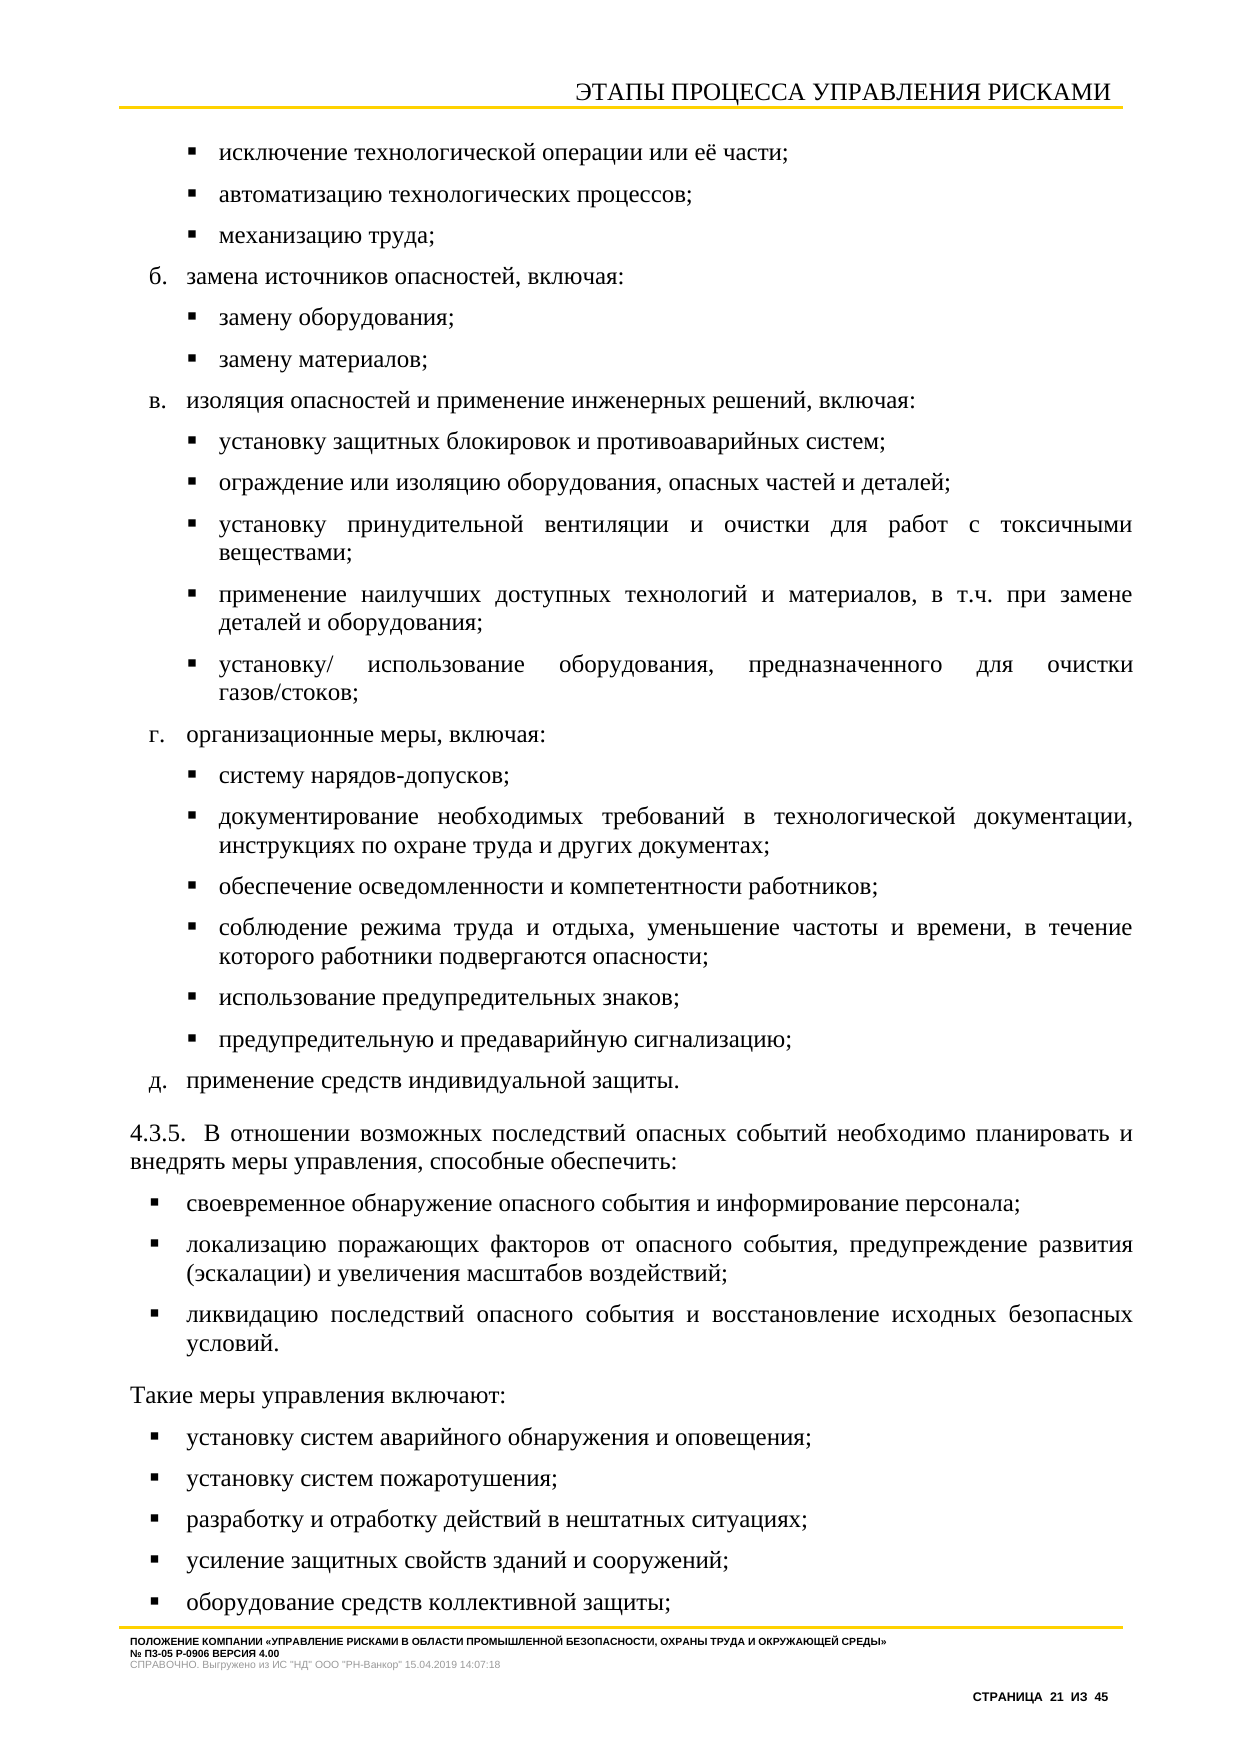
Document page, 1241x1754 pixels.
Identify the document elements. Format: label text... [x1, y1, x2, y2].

list установку систем аварийного обнаружения и оповещения; [149, 1422, 1134, 1451]
list изоляция опасностей и применение инженерных решений, включая: [149, 385, 1134, 414]
list использование предупредительных знаков; [186, 982, 1134, 1011]
list оборудование средств коллективной защиты; [149, 1587, 1134, 1616]
list предупредительную и предаварийную сигнализацию; [186, 1024, 1134, 1052]
list применение средств индивидуальной защиты. [149, 1065, 1134, 1094]
list замену материалов; [186, 344, 1134, 372]
list установку систем пожаротушения; [149, 1463, 1134, 1492]
list локализацию поражающих факторов от опасного события, предупреждение развития (эскалации) и увеличения масштабов воздействий; [149, 1229, 1134, 1286]
list замена источников опасностей, включая: [149, 261, 1134, 290]
list усиление защитных свойств зданий и сооружений; [149, 1546, 1134, 1574]
list документирование необходимых требований в технологической документации, инструкциях по охране труда и других документах; [186, 801, 1134, 859]
list организационные меры, включая: [149, 719, 1134, 747]
list установку принудительной вентиляции и очистки для работ с токсичными веществами; [186, 509, 1134, 566]
list замену оборудования; [186, 302, 1134, 331]
list механизацию труда; [186, 220, 1134, 249]
list ликвидацию последствий опасного события и восстановление исходных безопасных условий. [149, 1299, 1134, 1356]
list установку защитных блокировок и противоаварийных систем; [186, 426, 1134, 455]
list установку/ использование оборудования, предназначенного для очистки газов/стоков; [186, 649, 1134, 706]
list разработку и отработку действий в нештатных ситуациях; [149, 1504, 1134, 1533]
list систему нарядов-допусков; [186, 760, 1134, 789]
text Такие меры управления включают: [130, 1381, 1134, 1409]
list своевременное обнаружение опасного события и информирование персонала; [149, 1188, 1134, 1216]
list соблюдение режима труда и отдыха, уменьшение частоты и времени, в течение которого работники подвергаются опасности; [186, 912, 1134, 970]
list применение наилучших доступных технологий и материалов, в т.ч. при замене деталей и оборудования; [186, 579, 1134, 636]
list автоматизацию технологических процессов; [186, 179, 1134, 207]
list исключение технологической операции или её части; [186, 137, 1134, 166]
list обеспечение осведомленности и компетентности работников; [186, 871, 1134, 900]
list В отношении возможных последствий опасных событий необходимо планировать и внедрять меры управления, способные обеспечить: [130, 1118, 1134, 1175]
list ограждение или изоляцию оборудования, опасных частей и деталей; [186, 467, 1134, 496]
